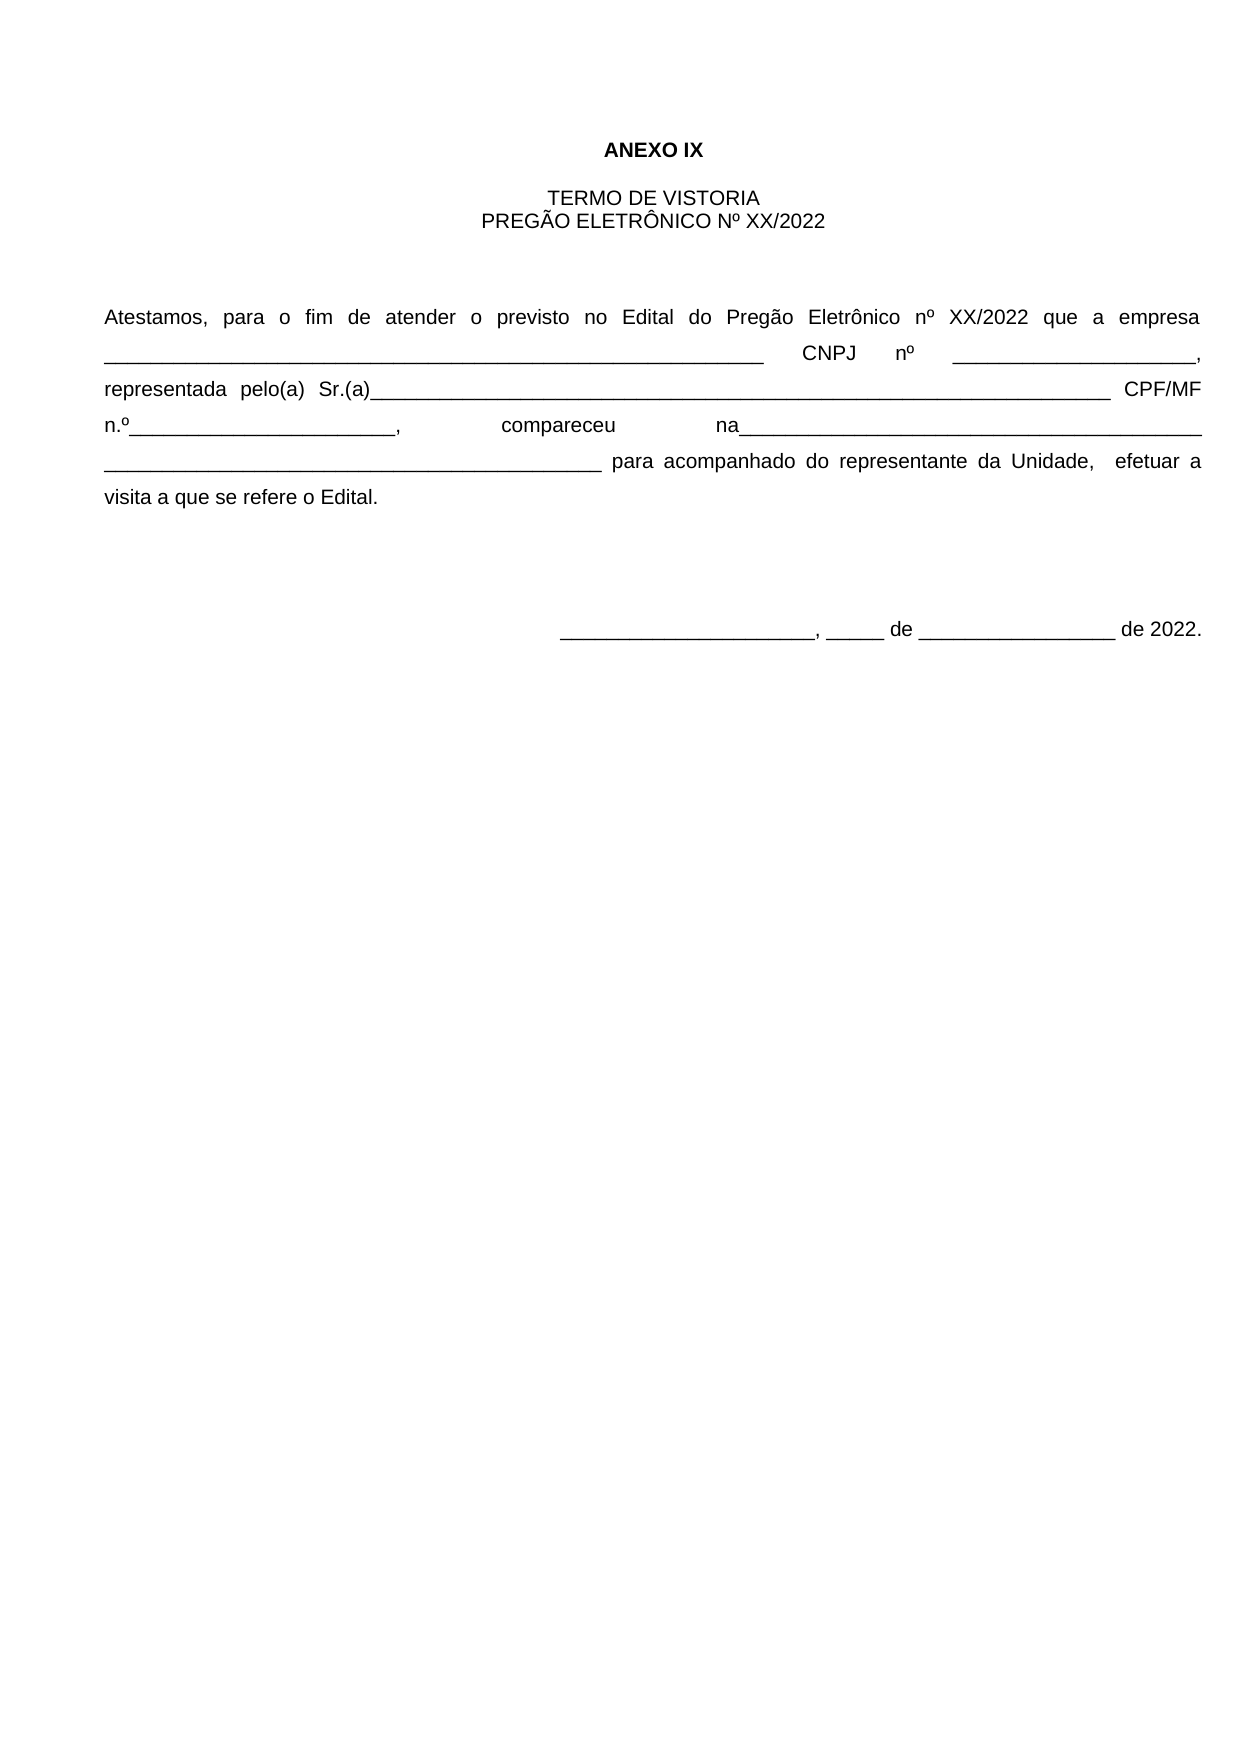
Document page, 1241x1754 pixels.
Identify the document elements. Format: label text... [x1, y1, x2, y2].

text ANEXO IX [104, 137, 1203, 161]
text TERMO DE VISTORIA [104, 185, 1203, 209]
text PREGÃO ELETRÔNICO Nº XX/2022 [104, 209, 1203, 233]
text ______________________, _____ de _________________ de 2022. [104, 617, 1203, 641]
text Atestamos, para o fim de atender o previsto no Edital do Pregão Eletrônico nº XX/2022 que a empresa _________________________________________________________ CNPJ nº _____________________, representada pelo(a) Sr.(a)________________________________________________________________ CPF/MF n.º_______________________, compareceu na________________________________________ ___________________________________________ para acompanhado do representante da Unidade, efetuar a visita a que se refere o Edital. [104, 305, 1203, 509]
